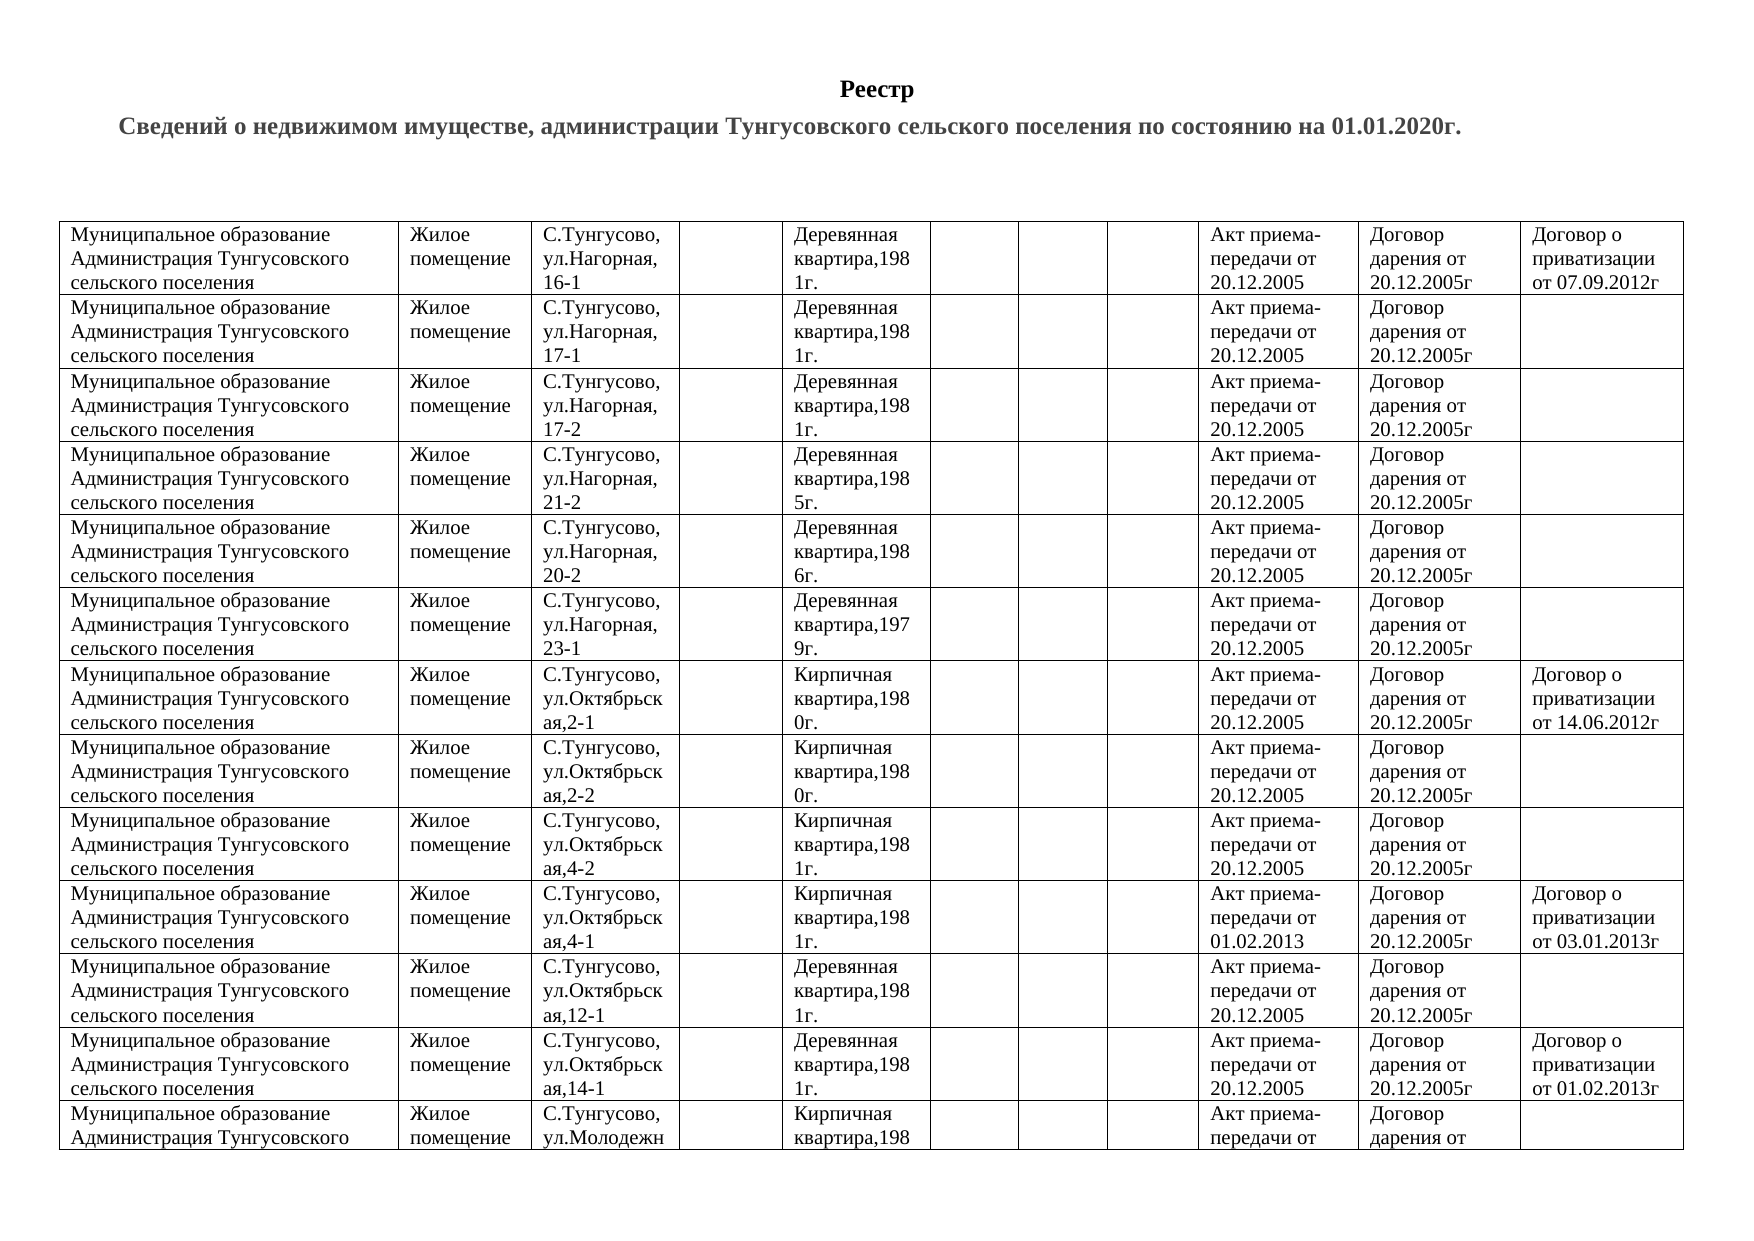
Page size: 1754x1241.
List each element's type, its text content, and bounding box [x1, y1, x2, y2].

table_cell С.Тунгусово, ул.Октябрьская,12-1 [532, 954, 679, 1027]
table_cell Акт приема-передачи от 20.12.2005 [1199, 954, 1358, 1027]
table_cell [1108, 295, 1198, 367]
table_cell Муниципальное образование Администрация Тунгусовского сельского поселения [60, 588, 398, 660]
table_cell [1108, 369, 1198, 441]
table_cell Деревянная квартира,1981г. [783, 1028, 930, 1100]
table_cell [1521, 295, 1683, 367]
table_cell Договор дарения от 20.12.2005г [1359, 954, 1520, 1027]
table_cell С.Тунгусово, ул.Нагорная,20-2 [532, 515, 679, 587]
table_cell [1108, 222, 1198, 294]
table_cell Договор дарения от 20.12.2005г [1359, 515, 1520, 587]
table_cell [60, 222, 398, 294]
table_cell [1108, 515, 1198, 587]
table_cell [680, 1028, 782, 1100]
table_cell Акт приема-передачи от 20.12.2005 [1199, 295, 1358, 367]
table_cell Договор дарения от 20.12.2005г [1359, 295, 1520, 367]
table_cell Деревянная квартира,1986г. [783, 515, 930, 587]
table_cell [680, 295, 782, 367]
table_cell Жилое помещение [399, 369, 531, 441]
table_cell [1521, 735, 1683, 807]
table_cell [1019, 1101, 1107, 1149]
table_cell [1199, 222, 1358, 294]
table_cell Жилое помещение [399, 954, 531, 1027]
table_cell Жилое помещение [399, 295, 531, 367]
table_cell Акт приема-передачи от 20.12.2005 [1199, 515, 1358, 587]
table_cell Деревянная квартира,1979г. [783, 588, 930, 660]
table_cell [680, 881, 782, 953]
table_cell С.Тунгусово, ул.Октябрьская,14-1 [532, 1028, 679, 1100]
table_cell [1108, 442, 1198, 514]
table_cell Договор дарения от 20.12.2005г [1359, 588, 1520, 660]
table_cell Жилое помещение [399, 442, 531, 514]
table_cell Муниципальное образование Администрация Тунгусовского сельского поселения [60, 295, 398, 367]
table_cell С.Тунгусово, ул.Октябрьская,4-1 [532, 881, 679, 953]
table_cell [1019, 442, 1107, 514]
table_cell [1019, 515, 1107, 587]
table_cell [1359, 1101, 1520, 1149]
table_cell [1108, 808, 1198, 880]
table_cell [1019, 588, 1107, 660]
table_cell [1108, 1028, 1198, 1100]
table_cell [1019, 735, 1107, 807]
table_cell [1521, 369, 1683, 441]
table_cell Договор дарения от 20.12.2005г [1359, 1028, 1520, 1100]
table_cell [1019, 1028, 1107, 1100]
table_cell [1108, 735, 1198, 807]
table_cell [931, 954, 1018, 1027]
table_cell Акт приема-передачи от 20.12.2005 [1199, 369, 1358, 441]
table_cell [931, 1101, 1018, 1149]
table_cell [931, 588, 1018, 660]
table_cell [680, 515, 782, 587]
table_cell Акт приема-передачи от 01.02.2013 [1199, 881, 1358, 953]
table_cell Деревянная квартира,1981г. [783, 954, 930, 1027]
table_cell С.Тунгусово, ул.Нагорная,16-1 [532, 222, 679, 294]
table_cell [1019, 661, 1107, 734]
table_cell [680, 369, 782, 441]
table_cell [680, 735, 782, 807]
table_cell Жилое помещение [399, 881, 531, 953]
table_cell Муниципальное образование Администрация Тунгусовского сельского поселения [60, 515, 398, 587]
table_cell Кирпичная квартира,1981г. [783, 881, 930, 953]
table_cell [680, 954, 782, 1027]
table_cell Кирпичная квартира,1981г. [783, 808, 930, 880]
table_cell [1521, 1101, 1683, 1149]
table_cell Акт приема-передачи от 20.12.2005 [1199, 735, 1358, 807]
table_cell Муниципальное образование Администрация Тунгусовского сельского поселения [60, 735, 398, 807]
table_cell Жилое помещение [399, 808, 531, 880]
table_cell Договор дарения от 20.12.2005г [1359, 735, 1520, 807]
table_cell Жилое помещение [399, 661, 531, 734]
table_cell Акт приема-передачи от 20.12.2005 [1199, 588, 1358, 660]
table_cell Деревянная квартира,1981г. [783, 295, 930, 367]
table_cell Муниципальное образование Администрация Тунгусовского сельского поселения [60, 954, 398, 1027]
table_cell [1521, 442, 1683, 514]
table_cell [1019, 369, 1107, 441]
table_cell [1521, 588, 1683, 660]
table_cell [1359, 222, 1520, 294]
table_cell Договор дарения от 20.12.2005г [1359, 442, 1520, 514]
table_cell Жилое помещение [399, 588, 531, 660]
table_cell [1108, 954, 1198, 1027]
table_cell Акт приема-передачи от 20.12.2005 [1199, 1028, 1358, 1100]
table_cell Жилое помещение [399, 222, 531, 294]
table_cell Жилое помещение [399, 1101, 531, 1149]
table_cell Кирпичная квартира,1980г. [783, 661, 930, 734]
table_cell Акт приема-передачи от 20.12.2005 [1199, 808, 1358, 880]
table_cell [1108, 1101, 1198, 1149]
table_cell [1521, 808, 1683, 880]
table_cell [931, 661, 1018, 734]
table_cell [931, 1028, 1018, 1100]
table_cell [1019, 295, 1107, 367]
table_cell С.Тунгусово, ул.Октябрьская,2-2 [532, 735, 679, 807]
table_cell [931, 369, 1018, 441]
table_cell [1108, 881, 1198, 953]
table_cell [931, 442, 1018, 514]
table_cell Муниципальное образование Администрация Тунгусовского сельского поселения [60, 881, 398, 953]
table_cell Муниципальное образование Администрация Тунгусовского сельского поселения [60, 661, 398, 734]
table_cell Договор о приватизации от 14.06.2012г [1521, 661, 1683, 734]
table_cell Кирпичная квартира,1980г. [783, 735, 930, 807]
table_cell Договор о приватизации от 07.09.2012г [1521, 222, 1683, 294]
table_cell [931, 735, 1018, 807]
table_cell Договор дарения от 20.12.2005г [1359, 808, 1520, 880]
table_cell Акт приема-передачи от 20.12.2005 [1199, 442, 1358, 514]
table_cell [1199, 1101, 1358, 1149]
table_cell С.Тунгусово, ул.Октябрьская,2-1 [532, 661, 679, 734]
table_cell Муниципальное образование Администрация Тунгусовского сельского поселения [60, 369, 398, 441]
table_cell [1521, 954, 1683, 1027]
table_cell [680, 222, 782, 294]
table_cell Жилое помещение [399, 735, 531, 807]
table_cell Муниципальное образование Администрация Тунгусовского сельского поселения [60, 442, 398, 514]
table_cell С.Тунгусово, ул.Нагорная,21-2 [532, 442, 679, 514]
table_cell Муниципальное образование Администрация Тунгусовского сельского поселения [60, 1028, 398, 1100]
table_cell Договор дарения от 20.12.2005г [1359, 369, 1520, 441]
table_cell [783, 1101, 930, 1149]
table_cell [60, 1101, 398, 1149]
table_cell [1019, 881, 1107, 953]
table_cell [1108, 588, 1198, 660]
table_cell С.Тунгусово, ул.Нагорная,23-1 [532, 588, 679, 660]
table_cell Акт приема-передачи от 20.12.2005 [1199, 661, 1358, 734]
table_cell Договор о приватизации от 01.02.2013г [1521, 1028, 1683, 1100]
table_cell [532, 1101, 679, 1149]
table_cell [680, 1101, 782, 1149]
table_cell Деревянная квартира,1985г. [783, 442, 930, 514]
table_cell [680, 442, 782, 514]
table_cell [931, 515, 1018, 587]
table_cell С.Тунгусово, ул.Октябрьская,4-2 [532, 808, 679, 880]
table_cell [680, 588, 782, 660]
table_cell [1108, 661, 1198, 734]
table_cell Договор дарения от 20.12.2005г [1359, 881, 1520, 953]
table_cell Деревянная квартира,1981г. [783, 369, 930, 441]
table_cell [680, 661, 782, 734]
table_cell С.Тунгусово, ул.Нагорная,17-1 [532, 295, 679, 367]
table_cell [783, 222, 930, 294]
table_cell [680, 808, 782, 880]
table_cell [1019, 954, 1107, 1027]
table_cell [1019, 222, 1107, 294]
table_cell [931, 295, 1018, 367]
table_cell [931, 808, 1018, 880]
table_cell С.Тунгусово, ул.Нагорная,17-2 [532, 369, 679, 441]
table_cell Жилое помещение [399, 1028, 531, 1100]
table_cell Жилое помещение [399, 515, 531, 587]
table_cell [1019, 808, 1107, 880]
table_cell Договор о приватизации от 03.01.2013г [1521, 881, 1683, 953]
table_cell [931, 881, 1018, 953]
table_cell Муниципальное образование Администрация Тунгусовского сельского поселения [60, 808, 398, 880]
table_cell [931, 222, 1018, 294]
table_cell Договор дарения от 20.12.2005г [1359, 661, 1520, 734]
table_cell [1521, 515, 1683, 587]
